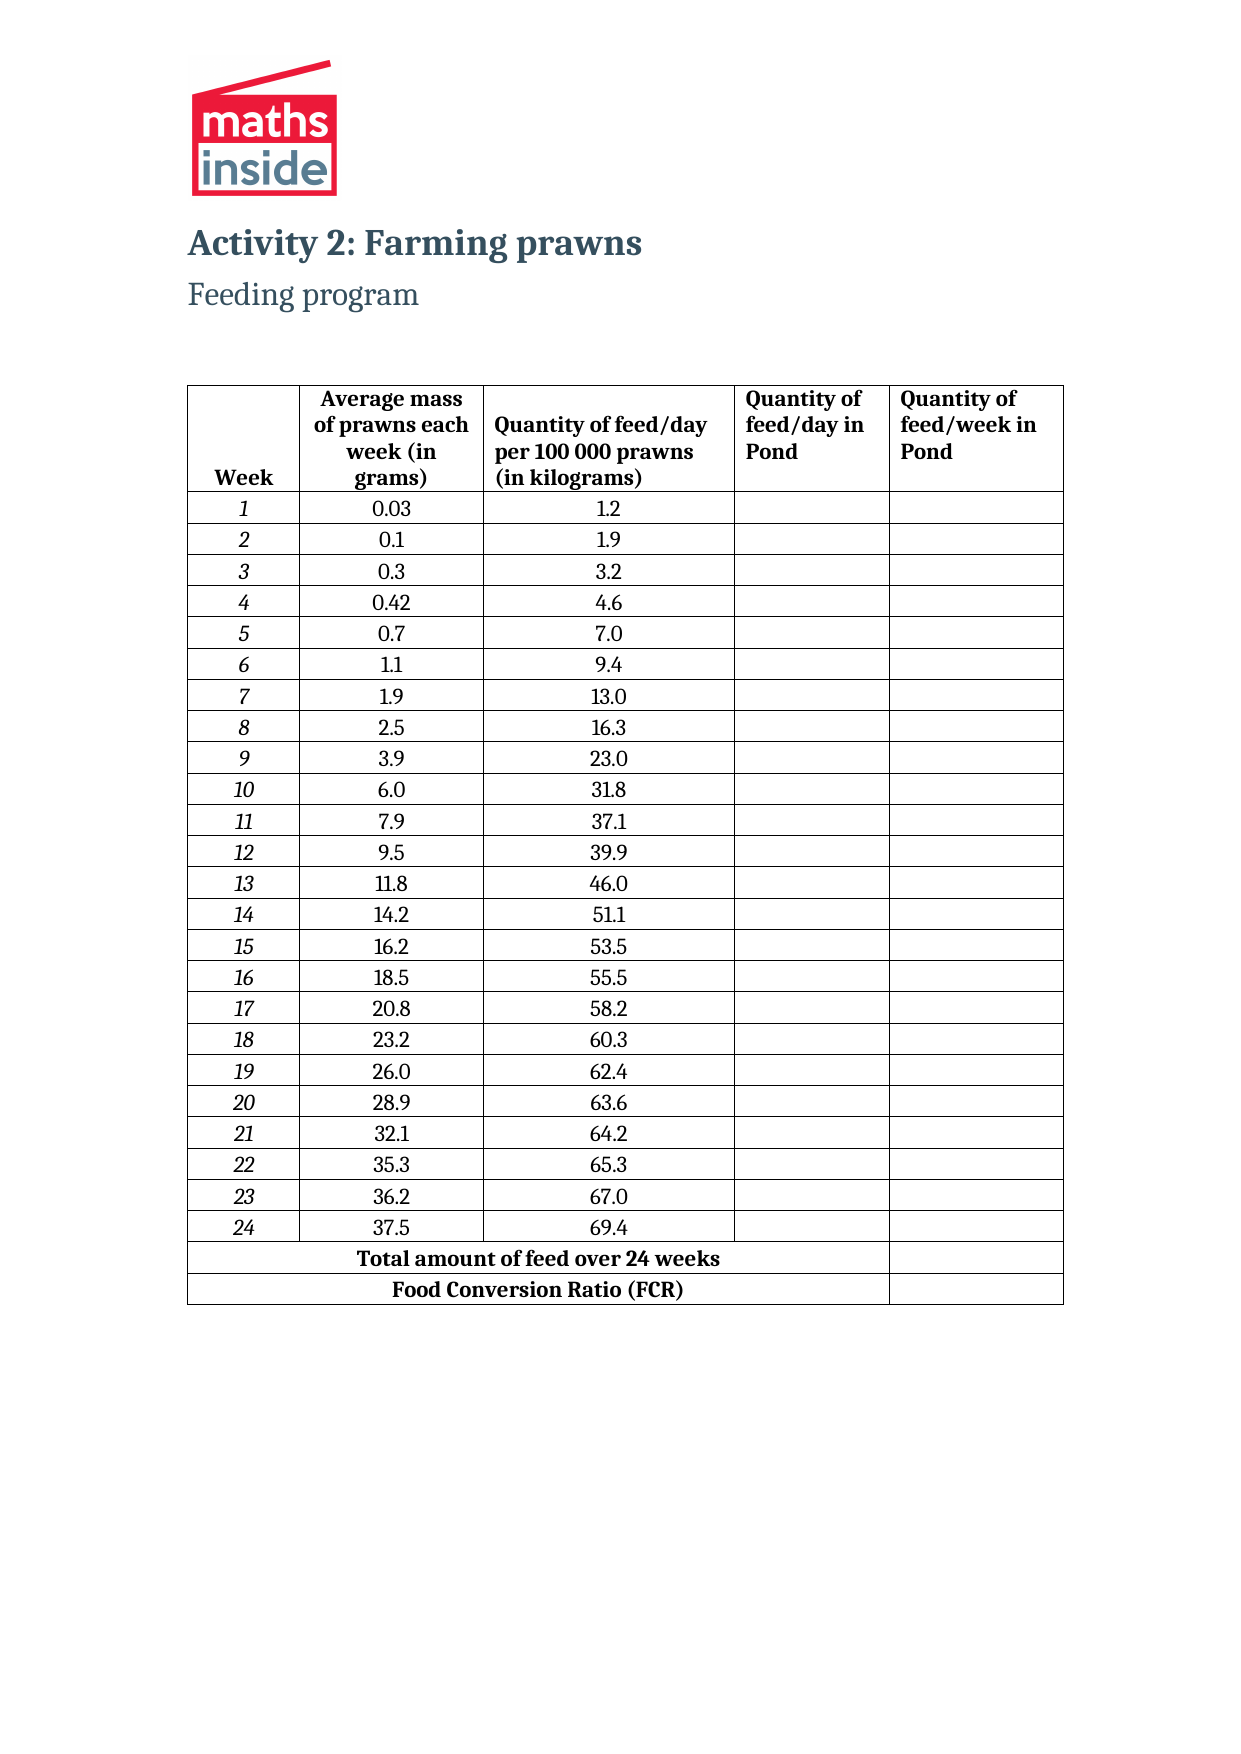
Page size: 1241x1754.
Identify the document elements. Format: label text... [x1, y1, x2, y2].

table_cell [890, 649, 1063, 679]
table_cell 2 [188, 524, 299, 554]
table_cell 6.0 [300, 774, 483, 804]
table_cell [735, 555, 889, 585]
table_cell [890, 492, 1063, 522]
table_cell 21 [188, 1117, 299, 1147]
table_cell 0.1 [300, 524, 483, 554]
table_cell [890, 680, 1063, 710]
table_cell 16.3 [484, 711, 734, 741]
table_cell [735, 930, 889, 960]
table_cell 53.5 [484, 930, 734, 960]
table_cell 23.2 [300, 1024, 483, 1054]
table_cell [890, 1180, 1063, 1210]
table_cell 14.2 [300, 899, 483, 929]
table_cell [735, 1149, 889, 1179]
table_cell [735, 1055, 889, 1085]
table_cell [735, 836, 889, 866]
table_cell 0.7 [300, 617, 483, 647]
table_cell 10 [188, 774, 299, 804]
table_cell [890, 1211, 1063, 1241]
table_cell 65.3 [484, 1149, 734, 1179]
table_cell [890, 555, 1063, 585]
table_cell 12 [188, 836, 299, 866]
table_cell [890, 867, 1063, 897]
table_cell 19 [188, 1055, 299, 1085]
table_cell 4.6 [484, 586, 734, 616]
table_cell 0.03 [300, 492, 483, 522]
table_cell 32.1 [300, 1117, 483, 1147]
table_cell [735, 617, 889, 647]
table_cell 9.4 [484, 649, 734, 679]
table_cell 3 [188, 555, 299, 585]
table_cell [735, 1211, 889, 1241]
table_cell [890, 961, 1063, 991]
table_cell 37.1 [484, 805, 734, 835]
table_cell 1.9 [484, 524, 734, 554]
table_cell [890, 742, 1063, 772]
table_cell 26.0 [300, 1055, 483, 1085]
table_cell 0.42 [300, 586, 483, 616]
table_cell 20.8 [300, 992, 483, 1022]
table_cell 3.2 [484, 555, 734, 585]
table_cell [890, 1117, 1063, 1147]
table_cell [890, 586, 1063, 616]
table_cell 35.3 [300, 1149, 483, 1179]
table_cell [735, 649, 889, 679]
text Activity 2: Farming prawns Feeding program [187, 221, 1053, 314]
table_cell 16.2 [300, 930, 483, 960]
table_cell [890, 1024, 1063, 1054]
table_cell 62.4 [484, 1055, 734, 1085]
table_cell 23 [188, 1180, 299, 1210]
table_cell [735, 805, 889, 835]
table_cell 0.3 [300, 555, 483, 585]
table_cell [890, 524, 1063, 554]
table_cell 58.2 [484, 992, 734, 1022]
table_header Quantity of feed/day in Pond [735, 386, 889, 491]
table_cell [735, 961, 889, 991]
table_cell 1.2 [484, 492, 734, 522]
table_cell 37.5 [300, 1211, 483, 1241]
table_cell 7 [188, 680, 299, 710]
table_cell [735, 992, 889, 1022]
table_cell [735, 1180, 889, 1210]
table_cell [890, 805, 1063, 835]
table_cell 13.0 [484, 680, 734, 710]
table_cell 63.6 [484, 1086, 734, 1116]
table_cell [735, 1117, 889, 1147]
table_cell 28.9 [300, 1086, 483, 1116]
table_cell 9.5 [300, 836, 483, 866]
table_cell [735, 742, 889, 772]
table_cell 2.5 [300, 711, 483, 741]
table_cell 55.5 [484, 961, 734, 991]
table_cell [735, 867, 889, 897]
table_cell 1.9 [300, 680, 483, 710]
table_cell [735, 774, 889, 804]
table_cell 23.0 [484, 742, 734, 772]
table_cell [735, 524, 889, 554]
table_cell 51.1 [484, 899, 734, 929]
table_cell 13 [188, 867, 299, 897]
picture [187, 55, 342, 201]
table_cell [890, 1086, 1063, 1116]
table_cell [890, 930, 1063, 960]
table_cell 46.0 [484, 867, 734, 897]
table_header Quantity of feed/week in Pond [890, 386, 1063, 491]
table_cell [890, 1149, 1063, 1179]
table_cell [735, 899, 889, 929]
table_header Week [188, 386, 299, 491]
table_cell [735, 680, 889, 710]
table_cell [890, 1242, 1063, 1272]
table_cell [890, 774, 1063, 804]
table_cell 1.1 [300, 649, 483, 679]
table_cell 1 [188, 492, 299, 522]
table_cell 16 [188, 961, 299, 991]
table_cell Food Conversion Ratio (FCR) [188, 1274, 889, 1304]
table_cell 7.9 [300, 805, 483, 835]
table_cell 20 [188, 1086, 299, 1116]
table_cell 9 [188, 742, 299, 772]
table_cell 4 [188, 586, 299, 616]
table_cell 60.3 [484, 1024, 734, 1054]
table_cell [890, 899, 1063, 929]
table_cell 5 [188, 617, 299, 647]
table_cell [735, 1024, 889, 1054]
table_cell 14 [188, 899, 299, 929]
table_cell 11 [188, 805, 299, 835]
table_cell [890, 836, 1063, 866]
table_cell [890, 711, 1063, 741]
table_cell 11.8 [300, 867, 483, 897]
table_cell 15 [188, 930, 299, 960]
table_cell 18 [188, 1024, 299, 1054]
table_cell Total amount of feed over 24 weeks [188, 1242, 889, 1272]
table_cell [890, 617, 1063, 647]
table_cell [735, 586, 889, 616]
table_cell 6 [188, 649, 299, 679]
table_cell 22 [188, 1149, 299, 1179]
table_header Average mass of prawns each week (in grams) [300, 386, 483, 491]
table_cell 67.0 [484, 1180, 734, 1210]
table_cell 8 [188, 711, 299, 741]
table_cell [735, 711, 889, 741]
table_cell 24 [188, 1211, 299, 1241]
table_cell [890, 1055, 1063, 1085]
table_cell 18.5 [300, 961, 483, 991]
table_cell 39.9 [484, 836, 734, 866]
table_cell [890, 992, 1063, 1022]
table_cell 36.2 [300, 1180, 483, 1210]
table_cell [735, 492, 889, 522]
table_cell 17 [188, 992, 299, 1022]
table_header Quantity of feed/day per 100 000 prawns (in kilograms) [484, 386, 734, 491]
table_cell 31.8 [484, 774, 734, 804]
table_cell 3.9 [300, 742, 483, 772]
table_cell 64.2 [484, 1117, 734, 1147]
table_cell 7.0 [484, 617, 734, 647]
table_cell [735, 1086, 889, 1116]
table_cell 69.4 [484, 1211, 734, 1241]
table_cell [890, 1274, 1063, 1304]
